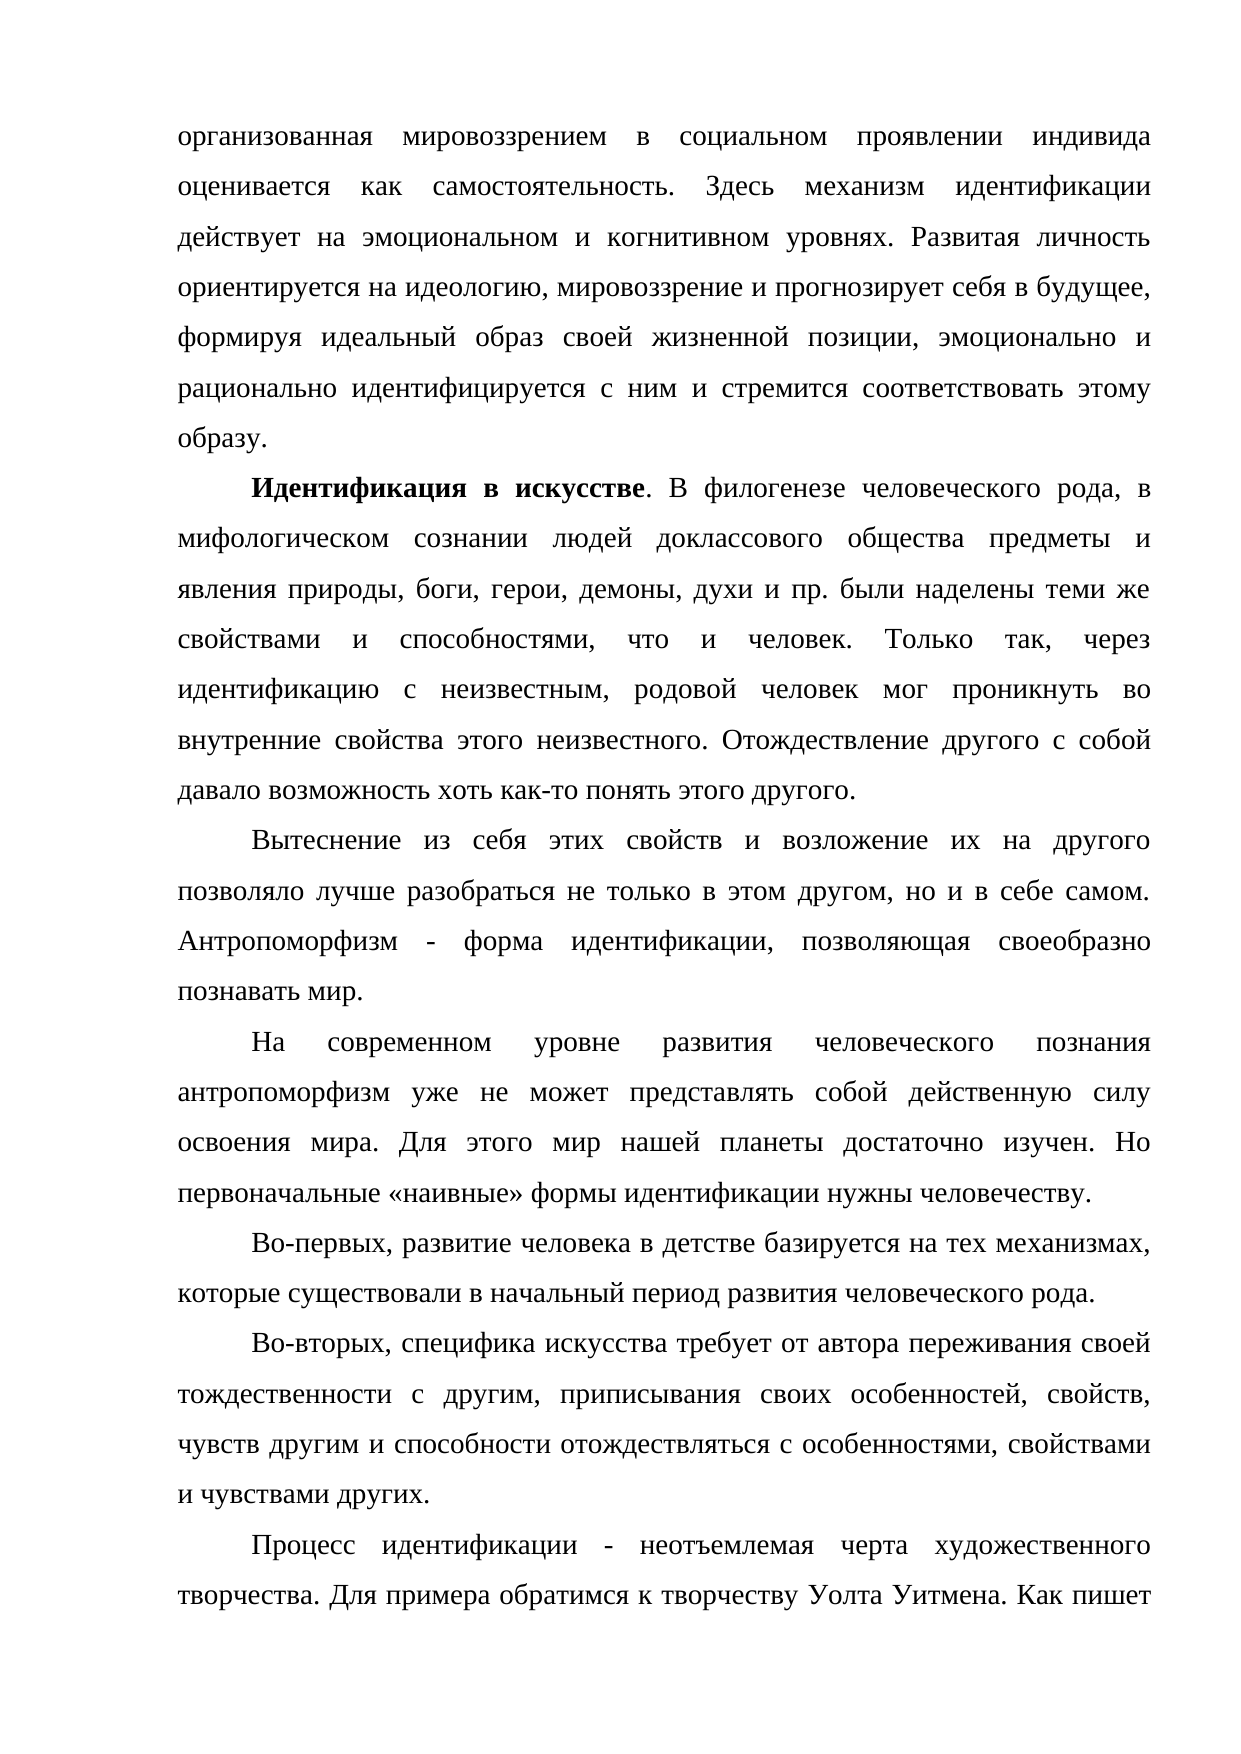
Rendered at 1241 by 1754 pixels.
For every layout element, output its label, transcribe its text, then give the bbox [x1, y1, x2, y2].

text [177, 1527, 1152, 1611]
text Во-первых, развитие человека в детстве базируется на тех механизмах, которые существовали в начальный период развития человеческого рода. [177, 1225, 1152, 1309]
text Идентификация в искусстве. В филогенезе человеческого рода, в мифологическом сознании людей доклассового общества предметы и явления природы, боги, герои, демоны, духи и пр. были наделены теми же свойствами и способностями, что и человек. Только так, через идентификацию с неизвестным, родовой человек мог проникнуть во внутренние свойства этого неизвестного. Отождествление другого с собой давало возможность хоть как-то понять этого другого. [177, 470, 1152, 806]
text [177, 118, 1152, 453]
text Вытеснение из себя этих свойств и возложение их на другого позволяло лучше разобраться не только в этом другом, но и в себе самом. Антропоморфизм - форма идентификации, позволяющая своеобразно познавать мир. [177, 822, 1152, 1007]
text На современном уровне развития человеческого познания антропоморфизм уже не может представлять собой действенную силу освоения мира. Для этого мир нашей планеты достаточно изучен. Но первоначальные «наивные» формы идентификации нужны человечеству. [177, 1024, 1152, 1208]
text Во-вторых, специфика искусства требует от автора переживания своей тождественности с другим, приписывания своих особенностей, свойств, чувств другим и способности отождествляться с особенностями, свойствами и чувствами других. [177, 1326, 1152, 1510]
